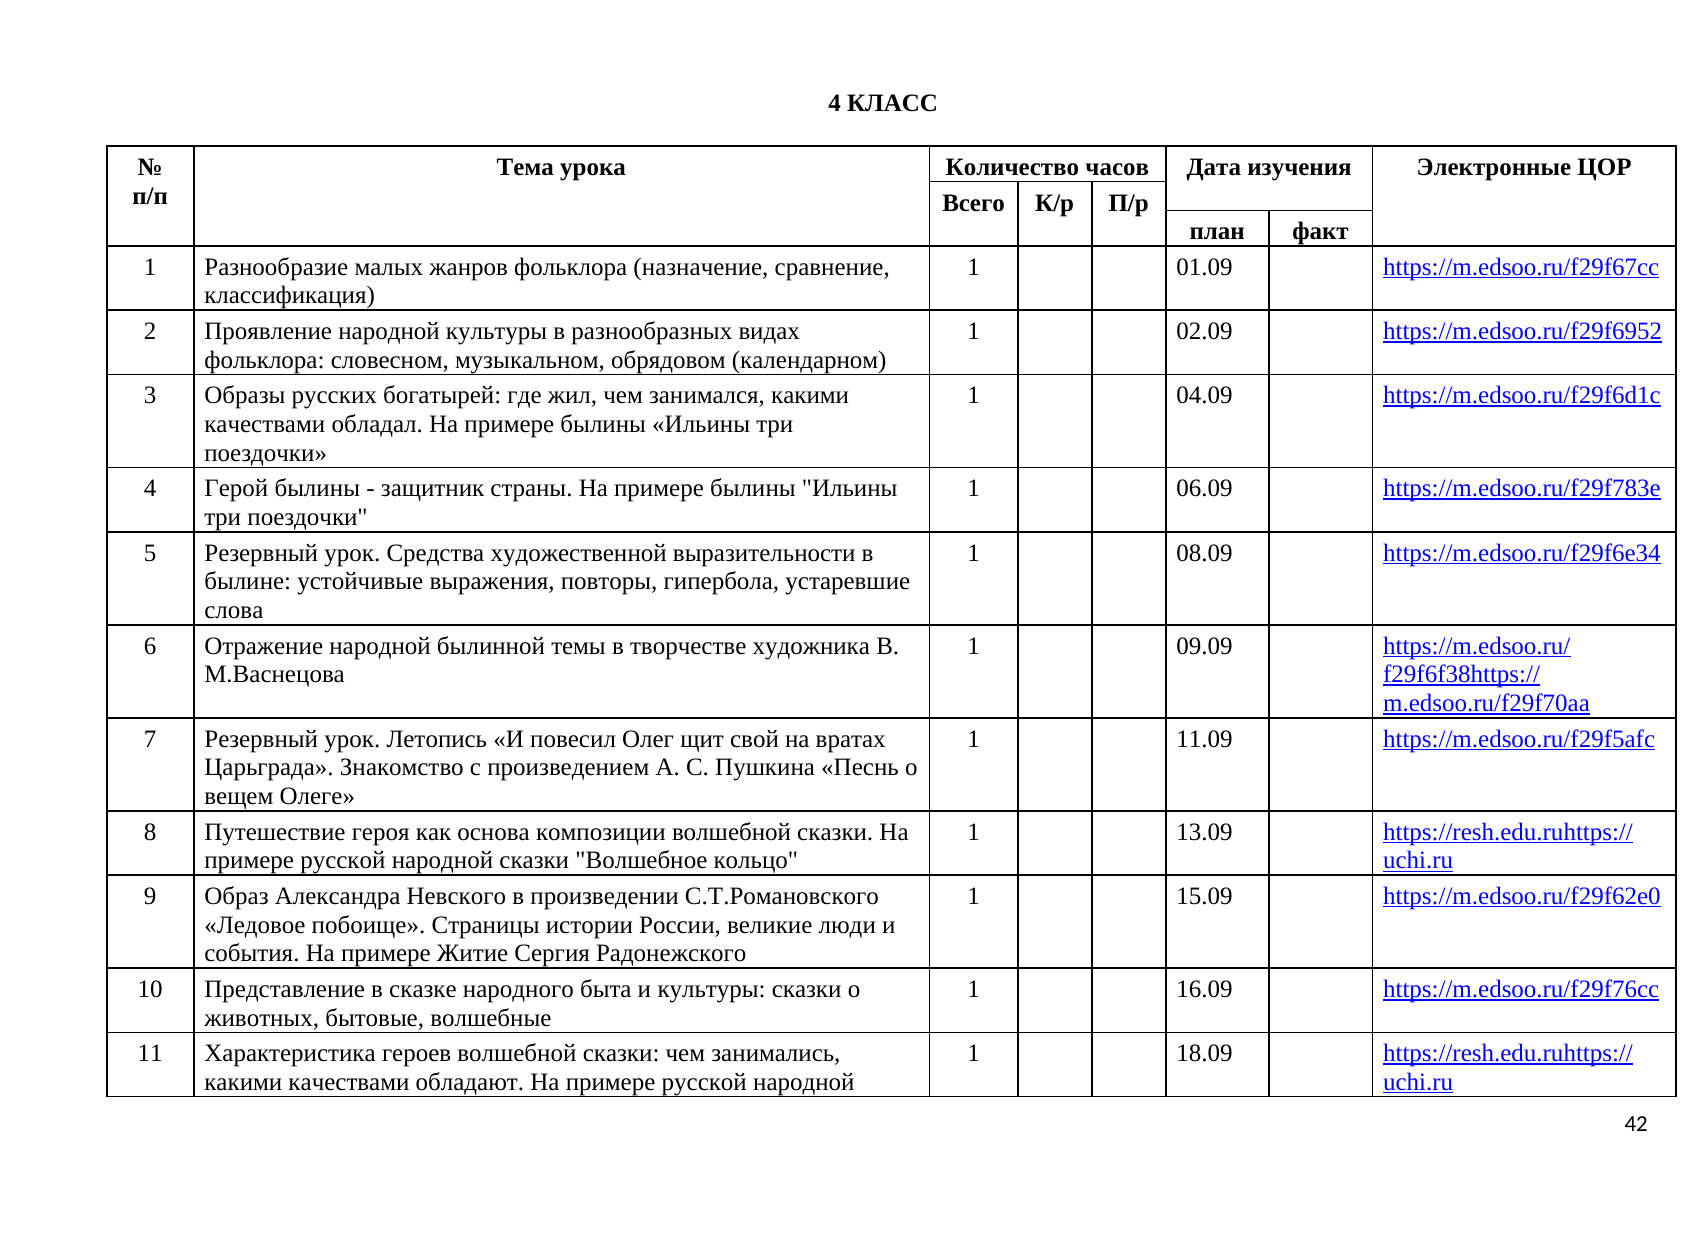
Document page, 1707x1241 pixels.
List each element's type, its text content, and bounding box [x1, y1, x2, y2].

table_cell [1093, 719, 1165, 810]
table_cell [1019, 626, 1091, 717]
table_cell 1 [930, 1033, 1017, 1096]
table_header Электронные ЦОР [1373, 147, 1675, 245]
table_cell 7 [108, 719, 193, 810]
table_cell 1 [930, 468, 1017, 531]
table_cell 06.09 [1167, 468, 1268, 531]
table_cell 3 [108, 375, 193, 467]
table_cell Разнообразие малых жанров фольклора (назначение, сравнение, классификация) [195, 247, 929, 309]
table_cell 10 [108, 969, 193, 1032]
table_cell Всего [930, 182, 1017, 245]
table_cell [1373, 1033, 1675, 1096]
table_cell [1093, 969, 1165, 1032]
table_cell Образы русских богатырей: где жил, чем занимался, какими качествами обладал. На примере былины «Ильины три поездочки» [195, 375, 929, 467]
table_cell 16.09 [1167, 969, 1268, 1032]
table_cell Проявление народной культуры в разнообразных видах фольклора: словесном, музыкальном, обрядовом (календарном) [195, 311, 929, 374]
table_cell 6 [108, 626, 193, 717]
table_cell [1270, 812, 1372, 874]
table_cell [1270, 468, 1372, 531]
table_cell Резервный урок. Средства художественной выразительности в былине: устойчивые выражения, повторы, гипербола, устаревшие слова [195, 533, 929, 624]
table_cell https://m.edsoo.ru/f29f62e0 [1373, 876, 1675, 967]
table_cell 1 [930, 375, 1017, 467]
table_cell П/р [1093, 182, 1165, 245]
table_cell https://resh.edu.ruhttps://uchi.ru [1373, 812, 1675, 874]
table_cell 1 [930, 812, 1017, 874]
table_cell 01.09 [1167, 247, 1268, 309]
table_cell план [1167, 211, 1268, 245]
table_cell 18.09 [1167, 1033, 1268, 1096]
table_cell [1019, 812, 1091, 874]
table_cell 1 [930, 719, 1017, 810]
table_cell [1093, 1033, 1165, 1096]
table_cell 9 [108, 876, 193, 967]
table_cell https://m.edsoo.ru/f29f76cc [1373, 969, 1675, 1032]
table_cell 02.09 [1167, 311, 1268, 374]
table_cell [1270, 375, 1372, 467]
table_cell 2 [108, 311, 193, 374]
table_cell [1093, 876, 1165, 967]
table_cell 04.09 [1167, 375, 1268, 467]
table_cell Представление в сказке народного быта и культуры: сказки о животных, бытовые, волшебные [195, 969, 929, 1032]
table_cell 1 [108, 247, 193, 309]
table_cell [195, 1033, 929, 1096]
table_cell https://m.edsoo.ru/f29f6f38https://m.edsoo.ru/f29f70aa [1373, 626, 1675, 717]
table_cell [1270, 876, 1372, 967]
table_cell [1019, 375, 1091, 467]
table_header № п/п [108, 147, 193, 245]
table_cell 11 [108, 1033, 193, 1096]
table_cell 1 [930, 626, 1017, 717]
table_cell [1019, 719, 1091, 810]
table_cell факт [1270, 211, 1372, 245]
table_cell [1019, 533, 1091, 624]
table_cell [1019, 311, 1091, 374]
table_cell https://m.edsoo.ru/f29f67cc [1373, 247, 1675, 309]
table_cell [1093, 311, 1165, 374]
table_cell 11.09 [1167, 719, 1268, 810]
table_cell К/р [1019, 182, 1091, 245]
table_cell [1270, 247, 1372, 309]
table_cell 4 [108, 468, 193, 531]
table_cell 5 [108, 533, 193, 624]
table_cell Отражение народной былинной темы в творчестве художника В. М.Васнецова [195, 626, 929, 717]
table_cell Образ Александра Невского в произведении С.Т.Романовского «Ледовое побоище». Страницы истории России, великие люди и события. На примере Житие Сергия Радонежского [195, 876, 929, 967]
table_cell [1019, 468, 1091, 531]
table_cell 1 [930, 247, 1017, 309]
table_cell Резервный урок. Летопись «И повесил Олег щит свой на вратах Царьграда». Знакомство с произведением А. С. Пушкина «Песнь о вещем Олеге» [195, 719, 929, 810]
table_cell 15.09 [1167, 876, 1268, 967]
table_cell [1093, 626, 1165, 717]
table_cell 09.09 [1167, 626, 1268, 717]
table_cell 1 [930, 969, 1017, 1032]
table_cell [1093, 247, 1165, 309]
table_cell https://m.edsoo.ru/f29f783e [1373, 468, 1675, 531]
table_cell 1 [930, 533, 1017, 624]
table_cell 08.09 [1167, 533, 1268, 624]
table_header Дата изучения [1167, 147, 1372, 209]
table_cell https://m.edsoo.ru/f29f5afc [1373, 719, 1675, 810]
table_cell 1 [930, 876, 1017, 967]
table_cell [1019, 1033, 1091, 1096]
table_cell [1270, 626, 1372, 717]
table_cell Путешествие героя как основа композиции волшебной сказки. На примере русской народной сказки "Волшебное кольцо" [195, 812, 929, 874]
table_cell https://m.edsoo.ru/f29f6d1c [1373, 375, 1675, 467]
table_cell [1270, 533, 1372, 624]
table_cell [1270, 969, 1372, 1032]
table_cell [1019, 247, 1091, 309]
table_cell https://m.edsoo.ru/f29f6e34 [1373, 533, 1675, 624]
table_header Количество часов [930, 147, 1165, 181]
text 4 КЛАСС [118, 88, 1647, 117]
table_header Тема урока [195, 147, 929, 245]
table_cell [1093, 468, 1165, 531]
table_cell [1093, 812, 1165, 874]
table_cell Герой былины - защитник страны. На примере былины "Ильины три поездочки" [195, 468, 929, 531]
table_cell [1270, 311, 1372, 374]
table_cell 1 [930, 311, 1017, 374]
table_cell [1270, 719, 1372, 810]
table_cell [1093, 375, 1165, 467]
table_cell 13.09 [1167, 812, 1268, 874]
table_cell [1019, 969, 1091, 1032]
table_cell [1019, 876, 1091, 967]
table_cell [1270, 1033, 1372, 1096]
table_cell 8 [108, 812, 193, 874]
table_cell https://m.edsoo.ru/f29f6952 [1373, 311, 1675, 374]
table_cell [1093, 533, 1165, 624]
